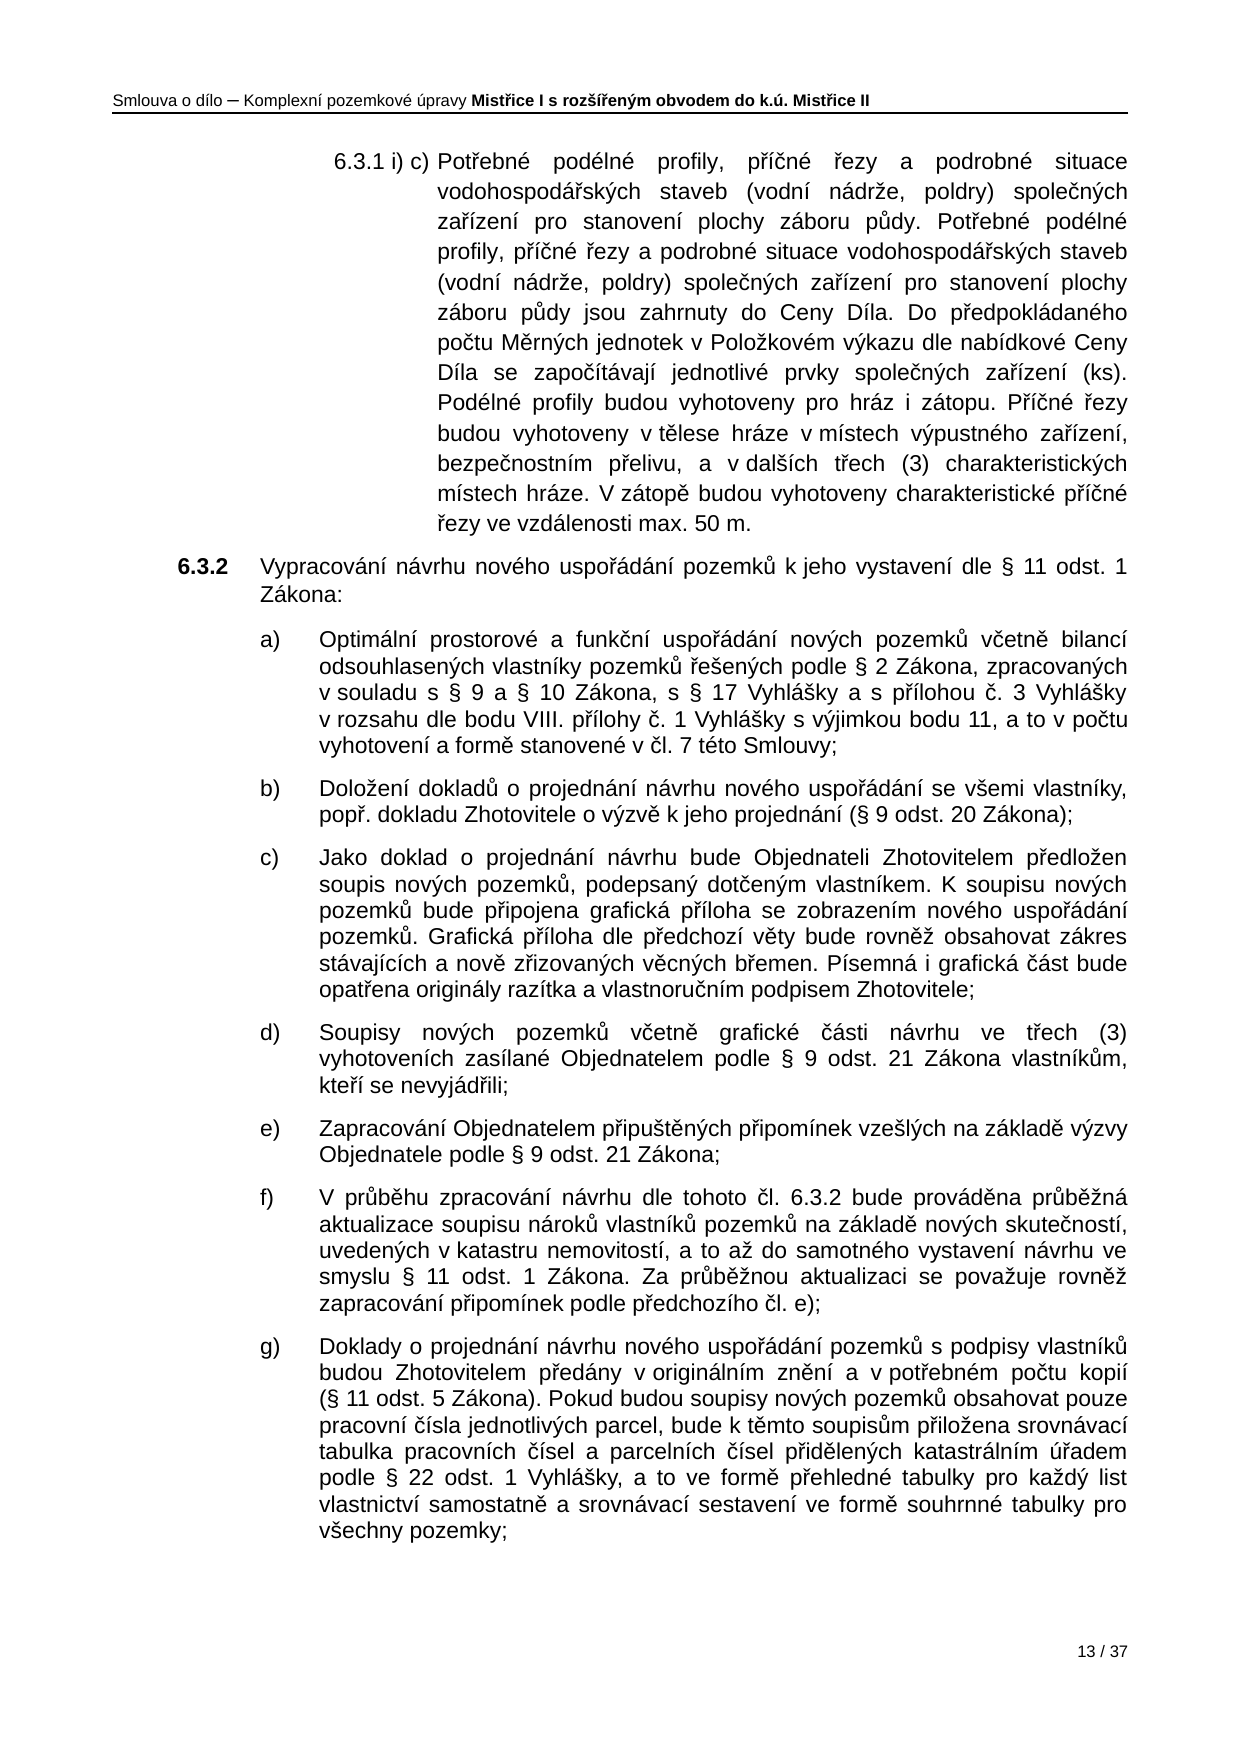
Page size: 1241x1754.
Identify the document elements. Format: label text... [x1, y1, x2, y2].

list Doklady o projednání návrhu nového uspořádání pozemků s podpisy vlastníků budou Zhotovitelem předány v originálním znění a v potřebném počtu kopií (§ 11 odst. 5 Zákona). Pokud budou soupisy nových pozemků obsahovat pouze pracovní čísla jednotlivých parcel, bude k těmto soupisům přiložena srovnávací tabulka pracovních čísel a parcelních čísel přidělených katastrálním úřadem podle § 22 odst. 1 Vyhlášky, a to ve formě přehledné tabulky pro každý list vlastnictví samostatně a srovnávací sestavení ve formě souhrnné tabulky pro všechny pozemky; [260, 1333, 1128, 1543]
list Optimální prostorové a funkční uspořádání nových pozemků včetně bilancí odsouhlasených vlastníky pozemků řešených podle § 2 Zákona, zpracovaných v souladu s § 9 a § 10 Zákona, s § 17 Vyhlášky a s přílohou č. 3 Vyhlášky v rozsahu dle bodu VIII. přílohy č. 1 Vyhlášky s výjimkou bodu 11, a to v počtu vyhotovení a formě stanovené v čl. 7 této Smlouvy; [260, 626, 1128, 758]
list Jako doklad o projednání návrhu bude Objednateli Zhotovitelem předložen soupis nových pozemků, podepsaný dotčeným vlastníkem. K soupisu nových pozemků bude připojena grafická příloha se zobrazením nového uspořádání pozemků. Grafická příloha dle předchozí věty bude rovněž obsahovat zákres stávajících a nově zřizovaných věcných břemen. Písemná i grafická část bude opatřena originály razítka a vlastnoručním podpisem Zhotovitele; [260, 844, 1128, 1002]
list Potřebné podélné profily, příčné řezy a podrobné situace vodohospodářských staveb (vodní nádrže, poldry) společných zařízení pro stanovení plochy záboru půdy. Potřebné podélné profily, příčné řezy a podrobné situace vodohospodářských staveb (vodní nádrže, poldry) společných zařízení pro stanovení plochy záboru půdy jsou zahrnuty do Ceny Díla. Do předpokládaného počtu Měrných jednotek v Položkovém výkazu dle nabídkové Ceny Díla se započítávají jednotlivé prvky společných zařízení (ks). Podélné profily budou vyhotoveny pro hráz i zátopu. Příčné řezy budou vyhotoveny v tělese hráze v místech výpustného zařízení, bezpečnostním přelivu, a v dalších třech (3) charakteristických místech hráze. V zátopě budou vyhotoveny charakteristické příčné řezy ve vzdálenosti max. 50 m. [334, 148, 1128, 537]
list Zapracování Objednatelem připuštěných připomínek vzešlých na základě výzvy Objednatele podle § 9 odst. 21 Zákona; [260, 1115, 1128, 1167]
list Doložení dokladů o projednání návrhu nového uspořádání se všemi vlastníky, popř. dokladu Zhotovitele o výzvě k jeho projednání (§ 9 odst. 20 Zákona); [260, 775, 1128, 828]
text Vypracování návrhu nového uspořádání pozemků k jeho vystavení dle § 11 odst. 1 Zákona: [177, 553, 1128, 608]
list Soupisy nových pozemků včetně grafické části návrhu ve třech (3) vyhotoveních zasílané Objednatelem podle § 9 odst. 21 Zákona vlastníkům, kteří se nevyjádřili; [260, 1019, 1128, 1098]
list V průběhu zpracování návrhu dle tohoto čl. 6.3.2 bude prováděna průběžná aktualizace soupisu nároků vlastníků pozemků na základě nových skutečností, uvedených v katastru nemovitostí, a to až do samotného vystavení návrhu ve smyslu § 11 odst. 1 Zákona. Za průběžnou aktualizaci se považuje rovněž zapracování připomínek podle předchozího čl. e); [260, 1184, 1128, 1316]
